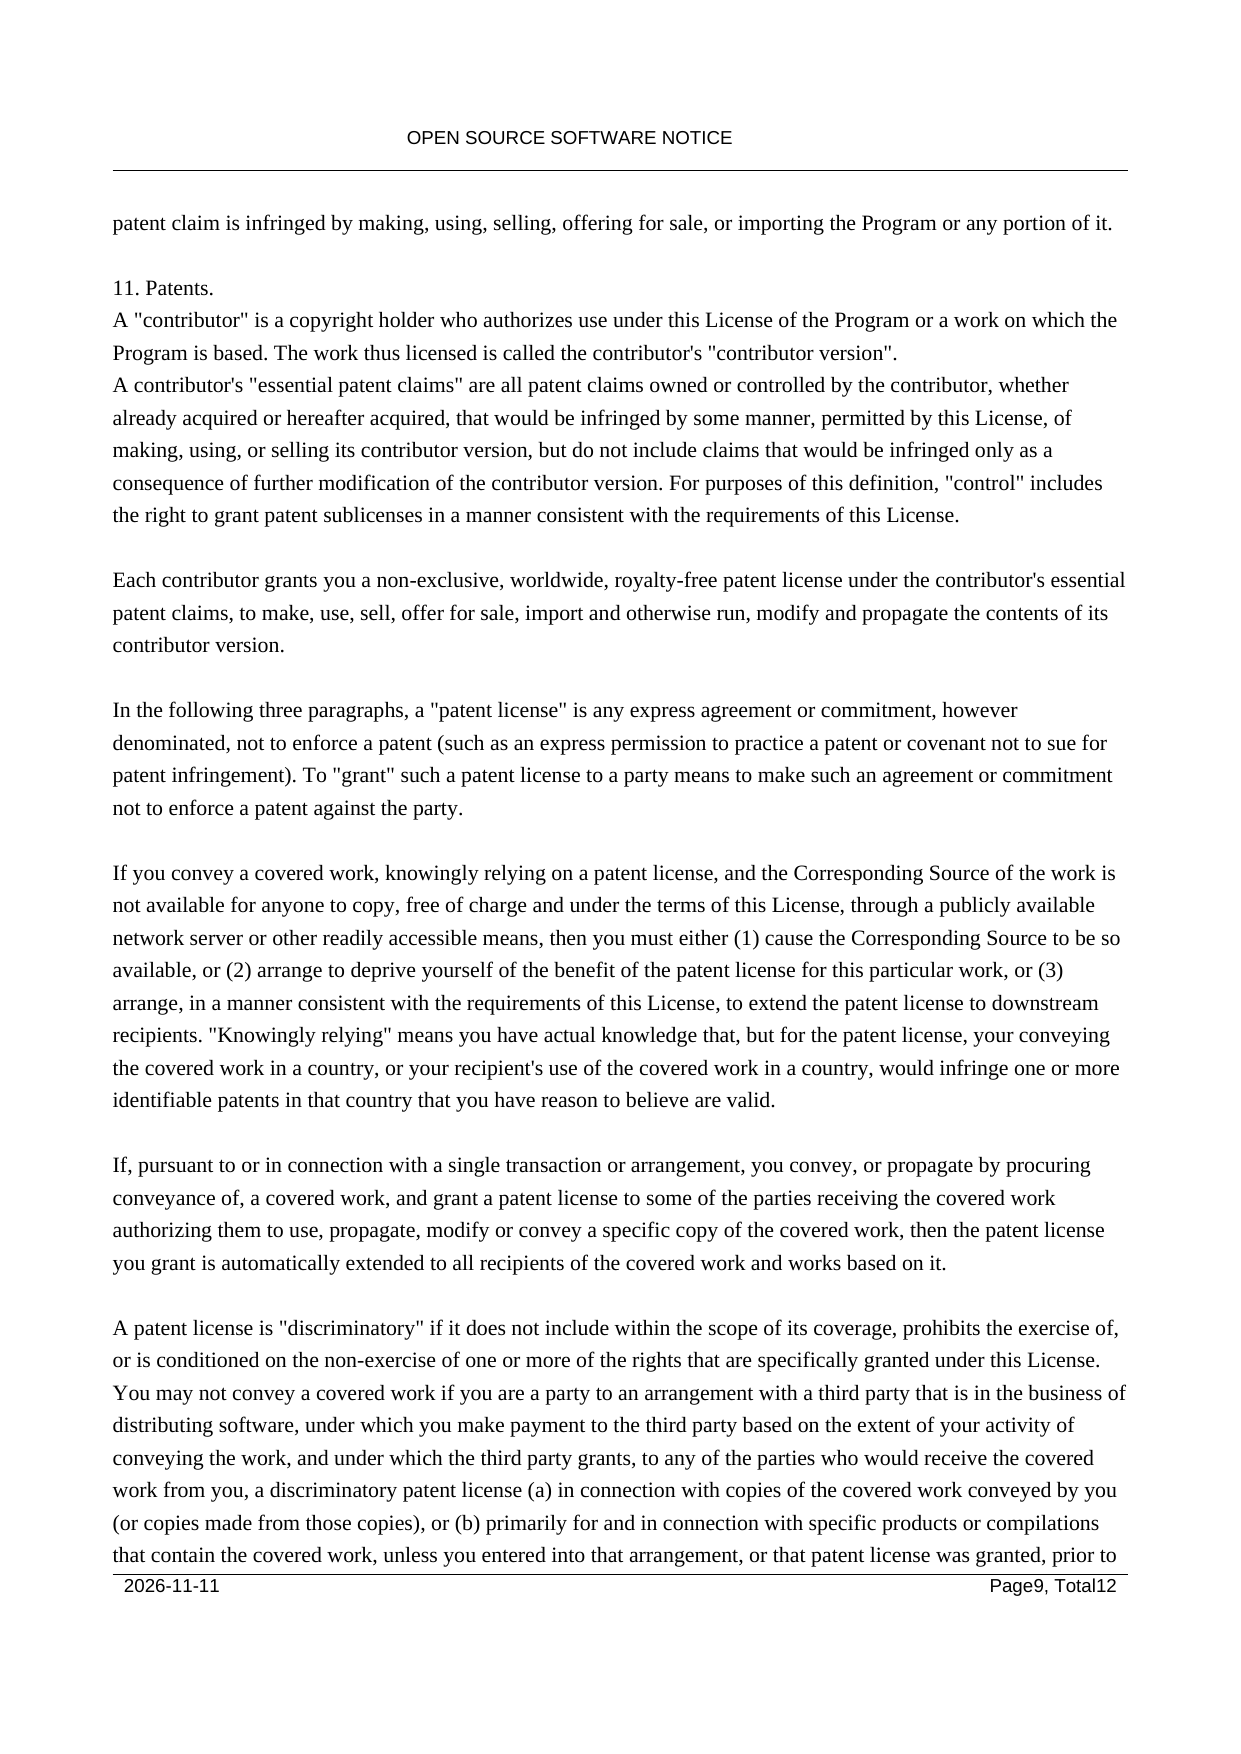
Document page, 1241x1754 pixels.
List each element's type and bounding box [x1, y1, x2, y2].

text [112, 206, 1128, 1571]
